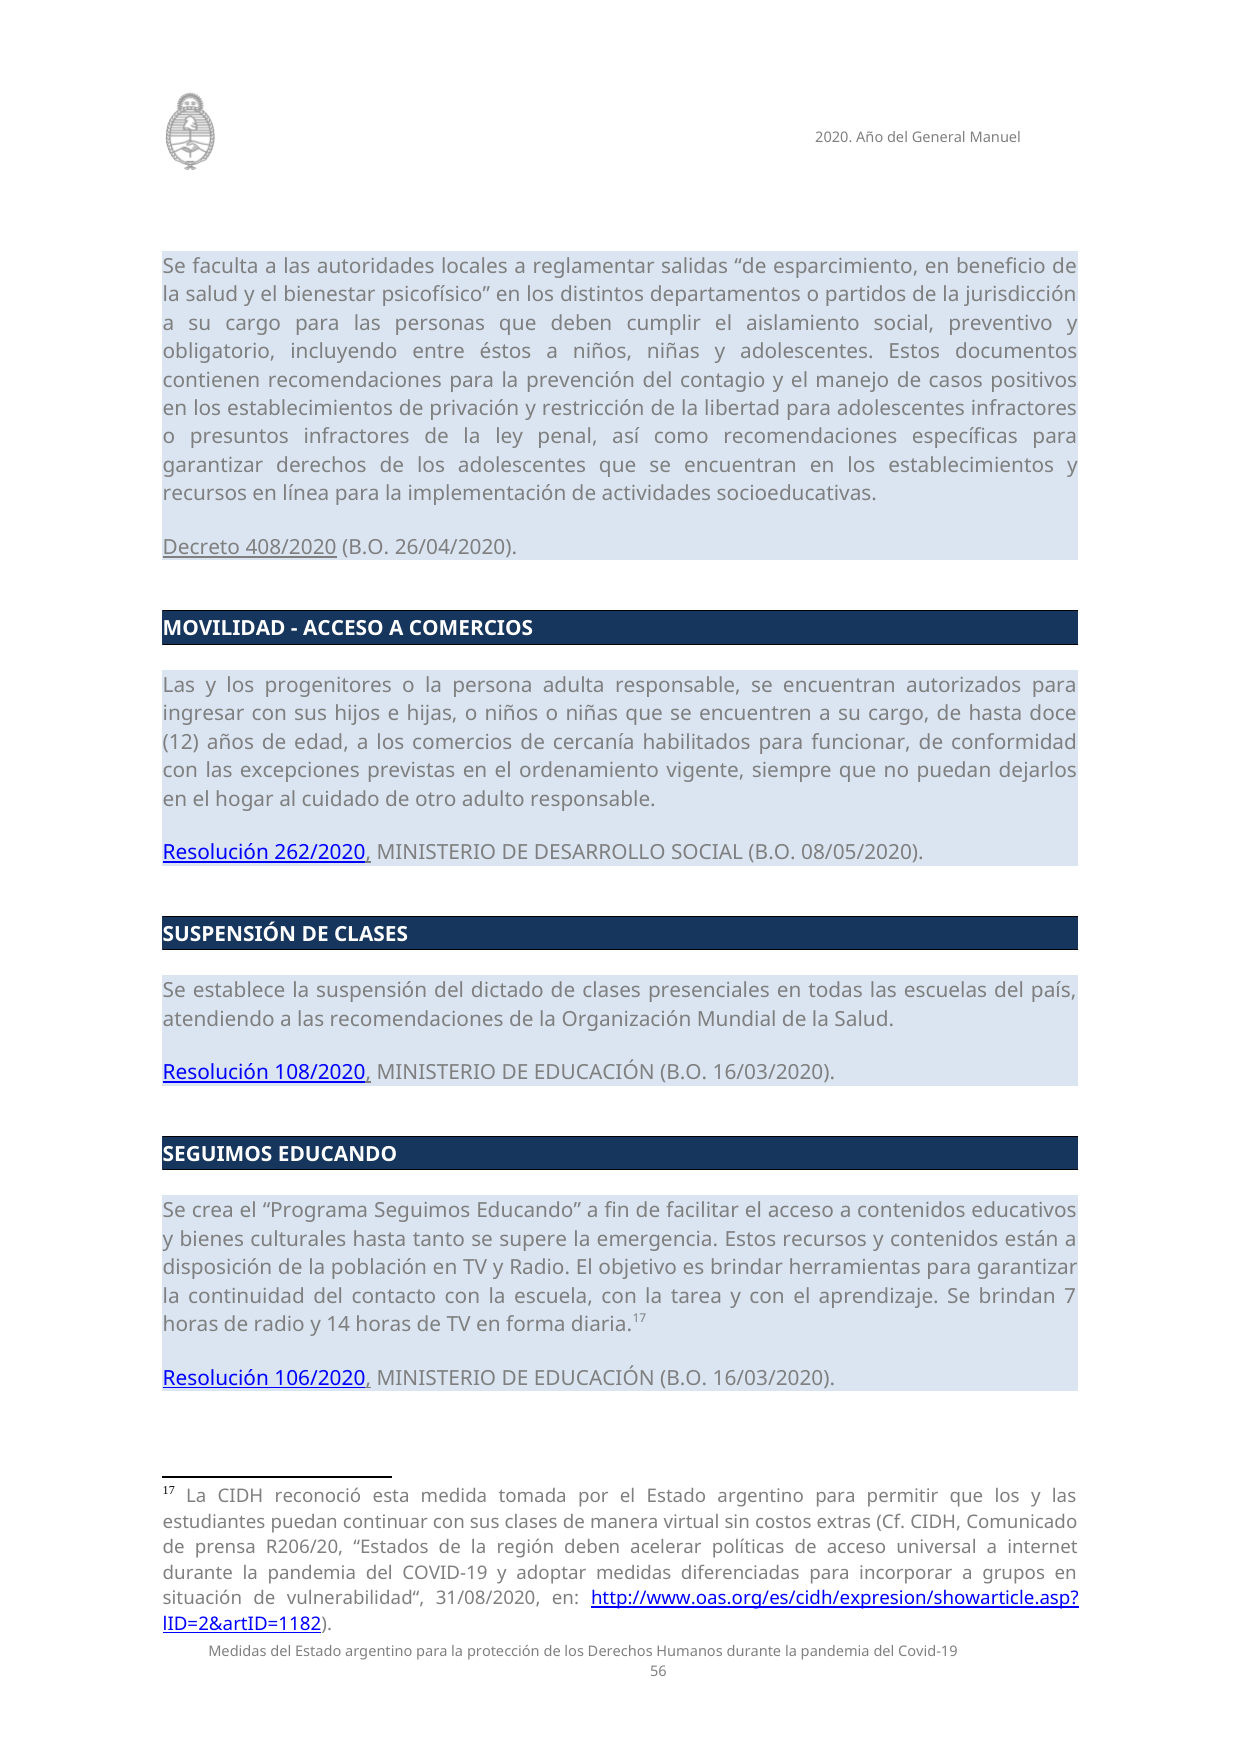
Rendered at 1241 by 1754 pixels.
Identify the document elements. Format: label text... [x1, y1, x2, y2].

subtitle Se crea el “Programa Seguimos Educando” a fin de facilitar el acceso a contenidos educativos y bienes culturales hasta tanto se supere la emergencia. Estos recursos y contenidos están a disposición de la población en TV y Radio. El objetivo es brindar herramientas para garantizar la continuidad del contacto con la escuela, con la tarea y con el aprendizaje. Se brindan 7 horas de radio y 14 horas de TV en forma diaria. [162, 1195, 1078, 1338]
subtitle Se faculta a las autoridades locales a reglamentar salidas “de esparcimiento, en beneficio de la salud y el bienestar psicofísico” en los distintos departamentos o partidos de la jurisdicción a su cargo para las personas que deben cumplir el aislamiento social, preventivo y obligatorio, incluyendo entre éstos a niños, niñas y adolescentes. Estos documentos contienen recomendaciones para la prevención del contagio y el manejo de casos positivos en los establecimientos de privación y restricción de la libertad para adolescentes infractores o presuntos infractores de la ley penal, así como recomendaciones específicas para garantizar derechos de los adolescentes que se encuentran en los establecimientos y recursos en línea para la implementación de actividades socioeducativas. [162, 251, 1078, 507]
subtitle Se establece la suspensión del dictado de clases presenciales en todas las escuelas del país, atendiendo a las recomendaciones de la Organización Mundial de la Salud. [162, 975, 1078, 1032]
subtitle SUSPENSIÓN DE CLASES [162, 917, 1078, 950]
subtitle Resolución 262/2020, MINISTERIO DE DESARROLLO SOCIAL (B.O. 08/05/2020). [162, 837, 1078, 866]
picture [162, 88, 219, 173]
subtitle Resolución 106/2020, MINISTERIO DE EDUCACIÓN (B.O. 16/03/2020). [162, 1363, 1078, 1391]
subtitle Resolución 108/2020, MINISTERIO DE EDUCACIÓN (B.O. 16/03/2020). [162, 1057, 1078, 1086]
subtitle Las y los progenitores o la persona adulta responsable, se encuentran autorizados para ingresar con sus hijos e hijas, o niños o niñas que se encuentren a su cargo, de hasta doce (12) años de edad, a los comercios de cercanía habilitados para funcionar, de conformidad con las excepciones previstas en el ordenamiento vigente, siempre que no puedan dejarlos en el hogar al cuidado de otro adulto responsable. [162, 670, 1078, 812]
subtitle SEGUIMOS EDUCANDO [162, 1137, 1078, 1170]
subtitle MOVILIDAD - ACCESO A COMERCIOS [162, 611, 1078, 645]
subtitle Decreto 408/2020 (B.O. 26/04/2020). [162, 532, 1078, 560]
